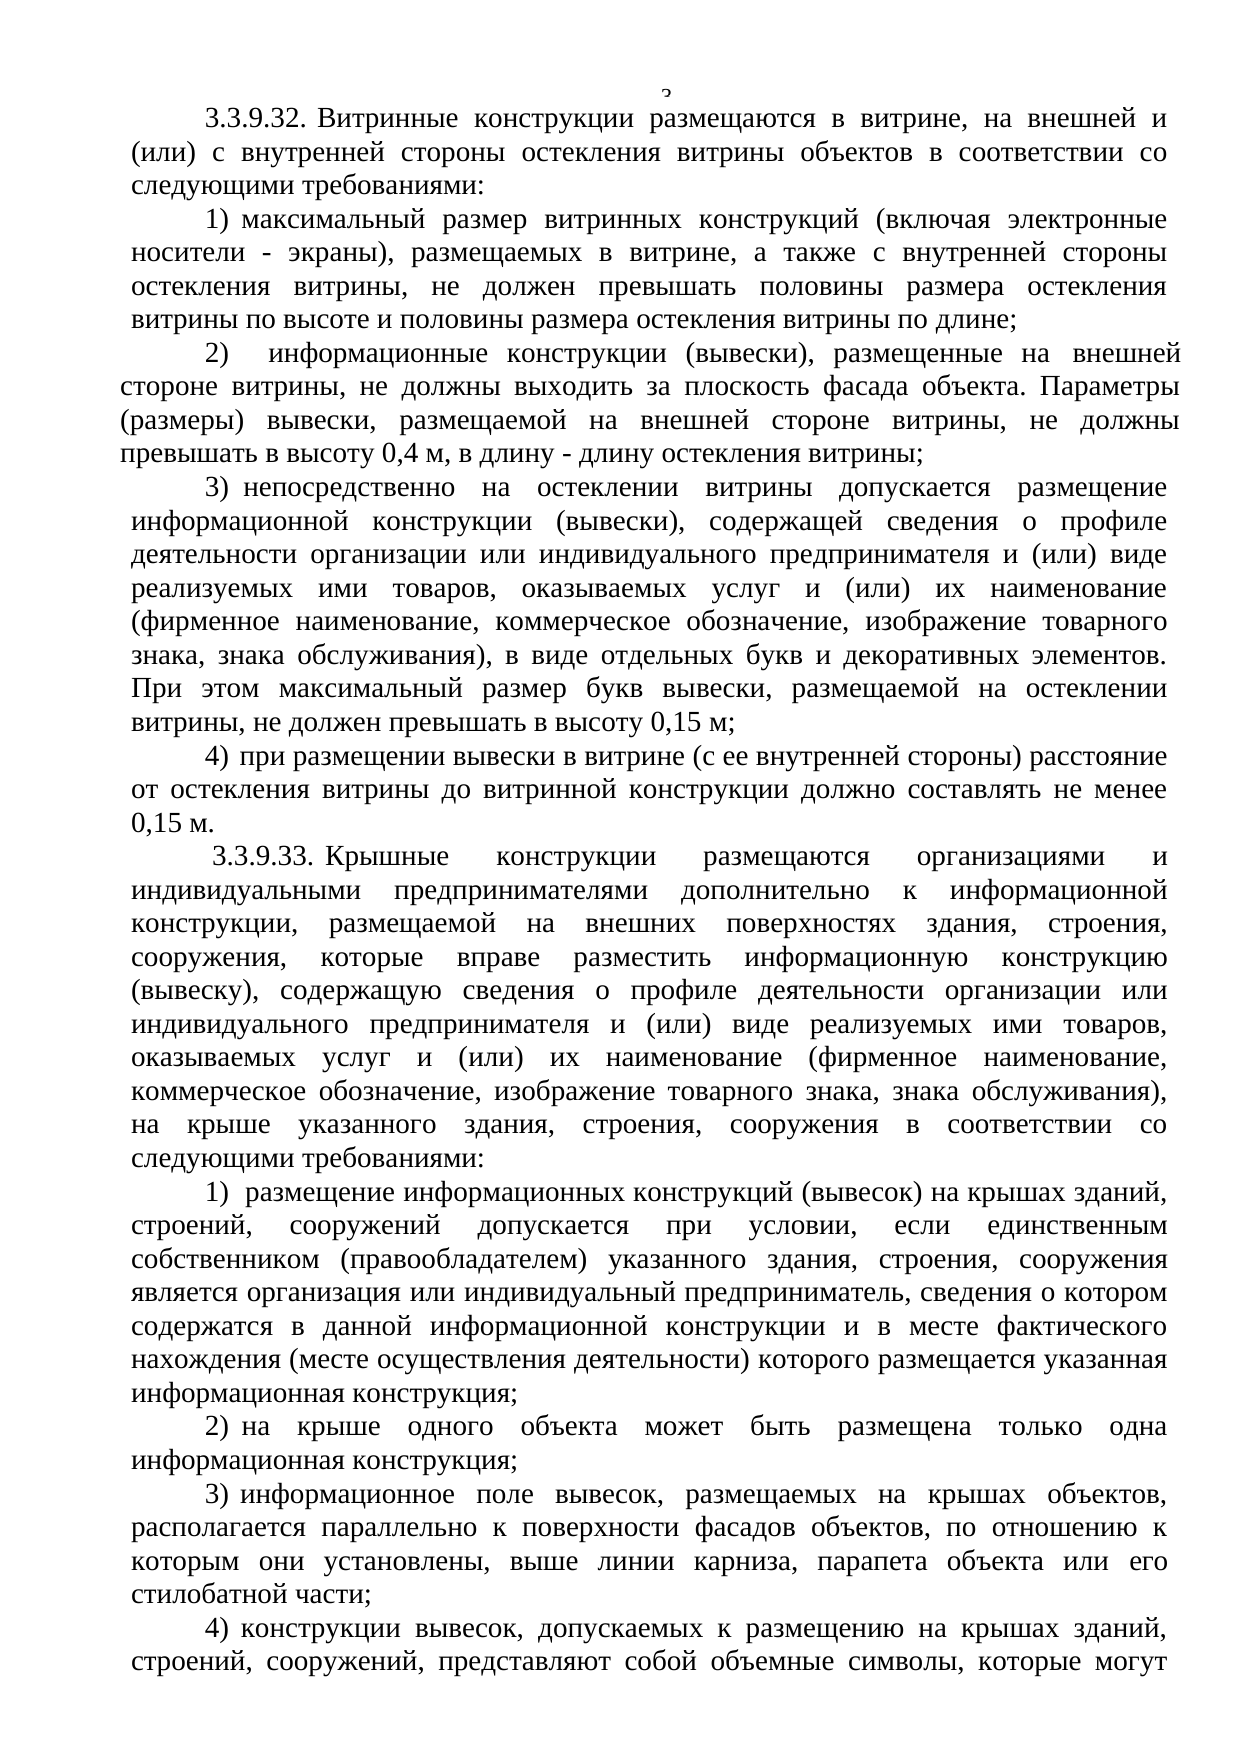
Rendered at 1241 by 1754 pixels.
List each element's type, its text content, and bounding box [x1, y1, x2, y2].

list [131, 1610, 1168, 1677]
list на крыше одного объекта может быть размещена только одна информационная конструкция; [131, 1408, 1168, 1476]
list информационные конструкции (вывески), размещенные на внешней стороне витрины, не должны выходить за плоскость фасада объекта. Параметры (размеры) вывески, размещаемой на внешней стороне витрины, не должны превышать в высоту 0,4 м, в длину - длину остекления витрины; [120, 335, 1181, 469]
list при размещении вывески в витрине (с ее внутренней стороны) расстояние от остекления витрины до витринной конструкции должно составлять не менее 0,15 м. [131, 738, 1168, 838]
list размещение информационных конструкций (вывесок) на крышах зданий, строений, сооружений допускается при условии, если единственным собственником (правообладателем) указанного здания, строения, сооружения является организация или индивидуальный предприниматель, сведения о котором содержатся в данной информационной конструкции и в месте фактического нахождения (месте осуществления деятельности) которого размещается указанная информационная конструкция; [131, 1174, 1168, 1408]
list информационное поле вывесок, размещаемых на крышах объектов, располагается параллельно к поверхности фасадов объектов, по отношению к которым они установлены, выше линии карниза, парапета объекта или его стилобатной части; [131, 1476, 1168, 1610]
list Крышные конструкции размещаются организациями и индивидуальными предпринимателями дополнительно к информационной конструкции, размещаемой на внешних поверхностях здания, строения, сооружения, которые вправе разместить информационную конструкцию (вывеску), содержащую сведения о профиле деятельности организации или индивидуального предпринимателя и (или) виде реализуемых ими товаров, оказываемых услуг и (или) их наименование (фирменное наименование, коммерческое обозначение, изображение товарного знака, знака обслуживания), на крыше указанного здания, строения, сооружения в соответствии со следующими требованиями: [131, 838, 1168, 1174]
list максимальный размер витринных конструкций (включая электронные носители - экраны), размещаемых в витрине, а также с внутренней стороны остекления витрины, не должен превышать половины размера остекления витрины по высоте и половины размера остекления витрины по длине; [131, 201, 1168, 335]
list Витринные конструкции размещаются в витрине, на внешней и (или) с внутренней стороны остекления витрины объектов в соответствии со следующими требованиями: [131, 100, 1168, 201]
list непосредственно на остеклении витрины допускается размещение информационной конструкции (вывески), содержащей сведения о профиле деятельности организации или индивидуального предпринимателя и (или) виде реализуемых ими товаров, оказываемых услуг и (или) их наименование (фирменное наименование, коммерческое обозначение, изображение товарного знака, знака обслуживания), в виде отдельных букв и декоративных элементов. При этом максимальный размер букв вывески, размещаемой на остеклении витрины, не должен превышать в высоту 0,15 м; [131, 469, 1168, 738]
